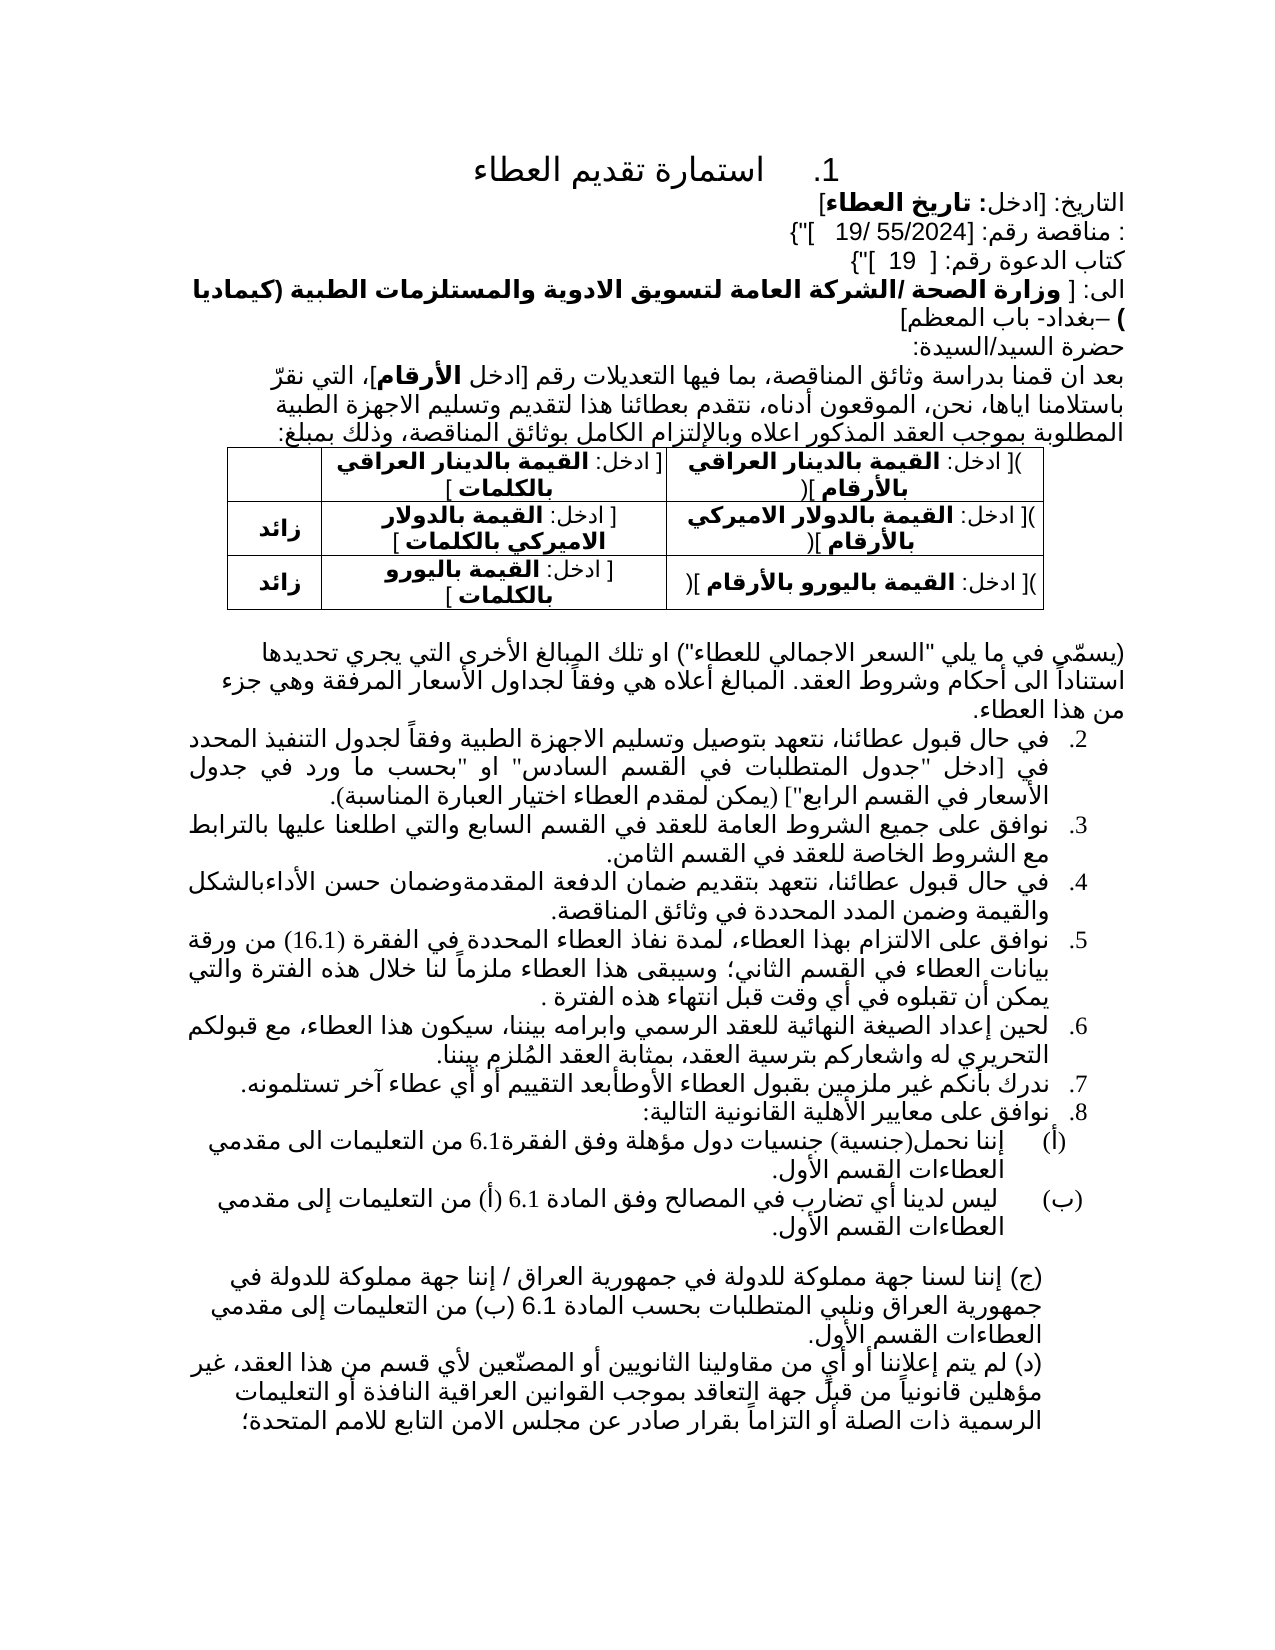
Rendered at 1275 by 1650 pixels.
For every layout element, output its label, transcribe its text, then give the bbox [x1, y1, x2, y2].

list ندرك بأنكم غير ملزمين بقبول العطاء الأوطأبعد التقييم أو أي عطاء آخر تستلمونه. [187, 1069, 1087, 1097]
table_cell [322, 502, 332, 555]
text التاريخ: [ادخل: تاريخ العطاء] [187, 188, 1125, 217]
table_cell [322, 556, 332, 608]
list نوافق على الالتزام بهذا العطاء، لمدة نفاذ العطاء المحددة في الفقرة (16.1) من ورقة بيانات العطاء في القسم الثاني؛ وسيبقى هذا العطاء ملزماً لنا خلال هذه الفترة والتي يمكن أن تقبلوه في أي وقت قبل انتهاء هذه الفترة . [187, 925, 1087, 1011]
list ليس لدينا أي تضارب في المصالح وفق المادة 6.1 (أ) من التعليمات إلى مقدمي العطاءات القسم الأول. [187, 1184, 1042, 1241]
list في حال قبول عطائنا، نتعهد بتوصيل وتسليم الاجهزة الطبية وفقاً لجدول التنفيذ المحدد في [ادخل "جدول المتطلبات في القسم السادس" او "بحسب ما ورد في جدول الأسعار في القسم الرابع"] (يمكن لمقدم العطاء اختيار العبارة المناسبة). [187, 724, 1087, 810]
text بعد ان قمنا بدراسة وثائق المناقصة، بما فيها التعديلات رقم [ادخل الأرقام]، التي نقرّ باستلامنا اياها، نحن، الموقعون أدناه، نتقدم بعطائنا هذا لتقديم وتسليم الاجهزة الطبية المطلوبة بموجب العقد المذكور اعلاه وبالإلتزام الكامل بوثائق المناقصة، وذلك بمبلغ: [187, 361, 1125, 447]
table_header [228, 448, 321, 501]
list نوافق على معايير الأهلية القانونية التالية: [187, 1097, 1087, 1126]
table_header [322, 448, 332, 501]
text 1. استمارة تقديم العطاء [187, 150, 1125, 188]
text (يسمّى في ما يلي "السعر الاجمالي للعطاء") او تلك المبالغ الأخرى التي يجري تحديدها استناداً الى أحكام وشروط العقد. المبالغ أعلاه هي وفقاً لجداول الأسعار المرفقة وهي جزء من هذا العطاء. [187, 637, 1125, 724]
list لحين إعداد الصيغة النهائية للعقد الرسمي وابرامه بيننا، سيكون هذا العطاء، مع قبولكم التحريري له واشعاركم بترسية العقد، بمثابة العقد المُلزم بيننا. [187, 1011, 1087, 1069]
table_cell زائد [228, 502, 321, 555]
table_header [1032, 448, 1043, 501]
table_cell )[ ادخل: القيمة باليورو بالأرقام ]( [667, 556, 1043, 608]
text كتاب الدعوة رقم: [ 19 ]"} [187, 246, 1125, 275]
list في حال قبول عطائنا، نتعهد بتقديم ضمان الدفعة المقدمةوضمان حسن الأداءبالشكل والقيمة وضمن المدد المحددة في وثائق المناقصة. [187, 867, 1087, 925]
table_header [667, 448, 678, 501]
list إننا نحمل(جنسية) جنسيات دول مؤهلة وفق الفقرة6.1 من التعليمات الى مقدمي العطاءات القسم الأول. [187, 1126, 1042, 1184]
text حضرة السيد/السيدة: [187, 332, 1125, 361]
table_cell زائد [228, 556, 321, 608]
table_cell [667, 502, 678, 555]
text (د) لم يتم إعلاننا أو أيٍ من مقاولينا الثانويين أو المصنّعين لأي قسم من هذا العقد، غير مؤهلين قانونياً من قبل جهة التعاقد بموجب القوانين العراقية النافذة أو التعليمات الرسمية ذات الصلة أو التزاماً بقرار صادر عن مجلس الامن التابع للامم المتحدة؛ [187, 1348, 1042, 1434]
text الى: [ وزارة الصحة /الشركة العامة لتسويق الادوية والمستلزمات الطبية (كيماديا ) –بغداد- باب المعظم] [187, 275, 1125, 332]
text (ج) إننا لسنا جهة مملوكة للدولة في جمهورية العراق / إننا جهة مملوكة للدولة في جمهورية العراق ونلبي المتطلبات بحسب المادة 6.1 (ب) من التعليمات إلى مقدمي العطاءات القسم الأول. [187, 1262, 1042, 1348]
text : مناقصة رقم: [55/2024 /19 ]"} [187, 217, 1125, 246]
list نوافق على جميع الشروط العامة للعقد في القسم السابع والتي اطلعنا عليها بالترابط مع الشروط الخاصة للعقد في القسم الثامن. [187, 810, 1087, 867]
